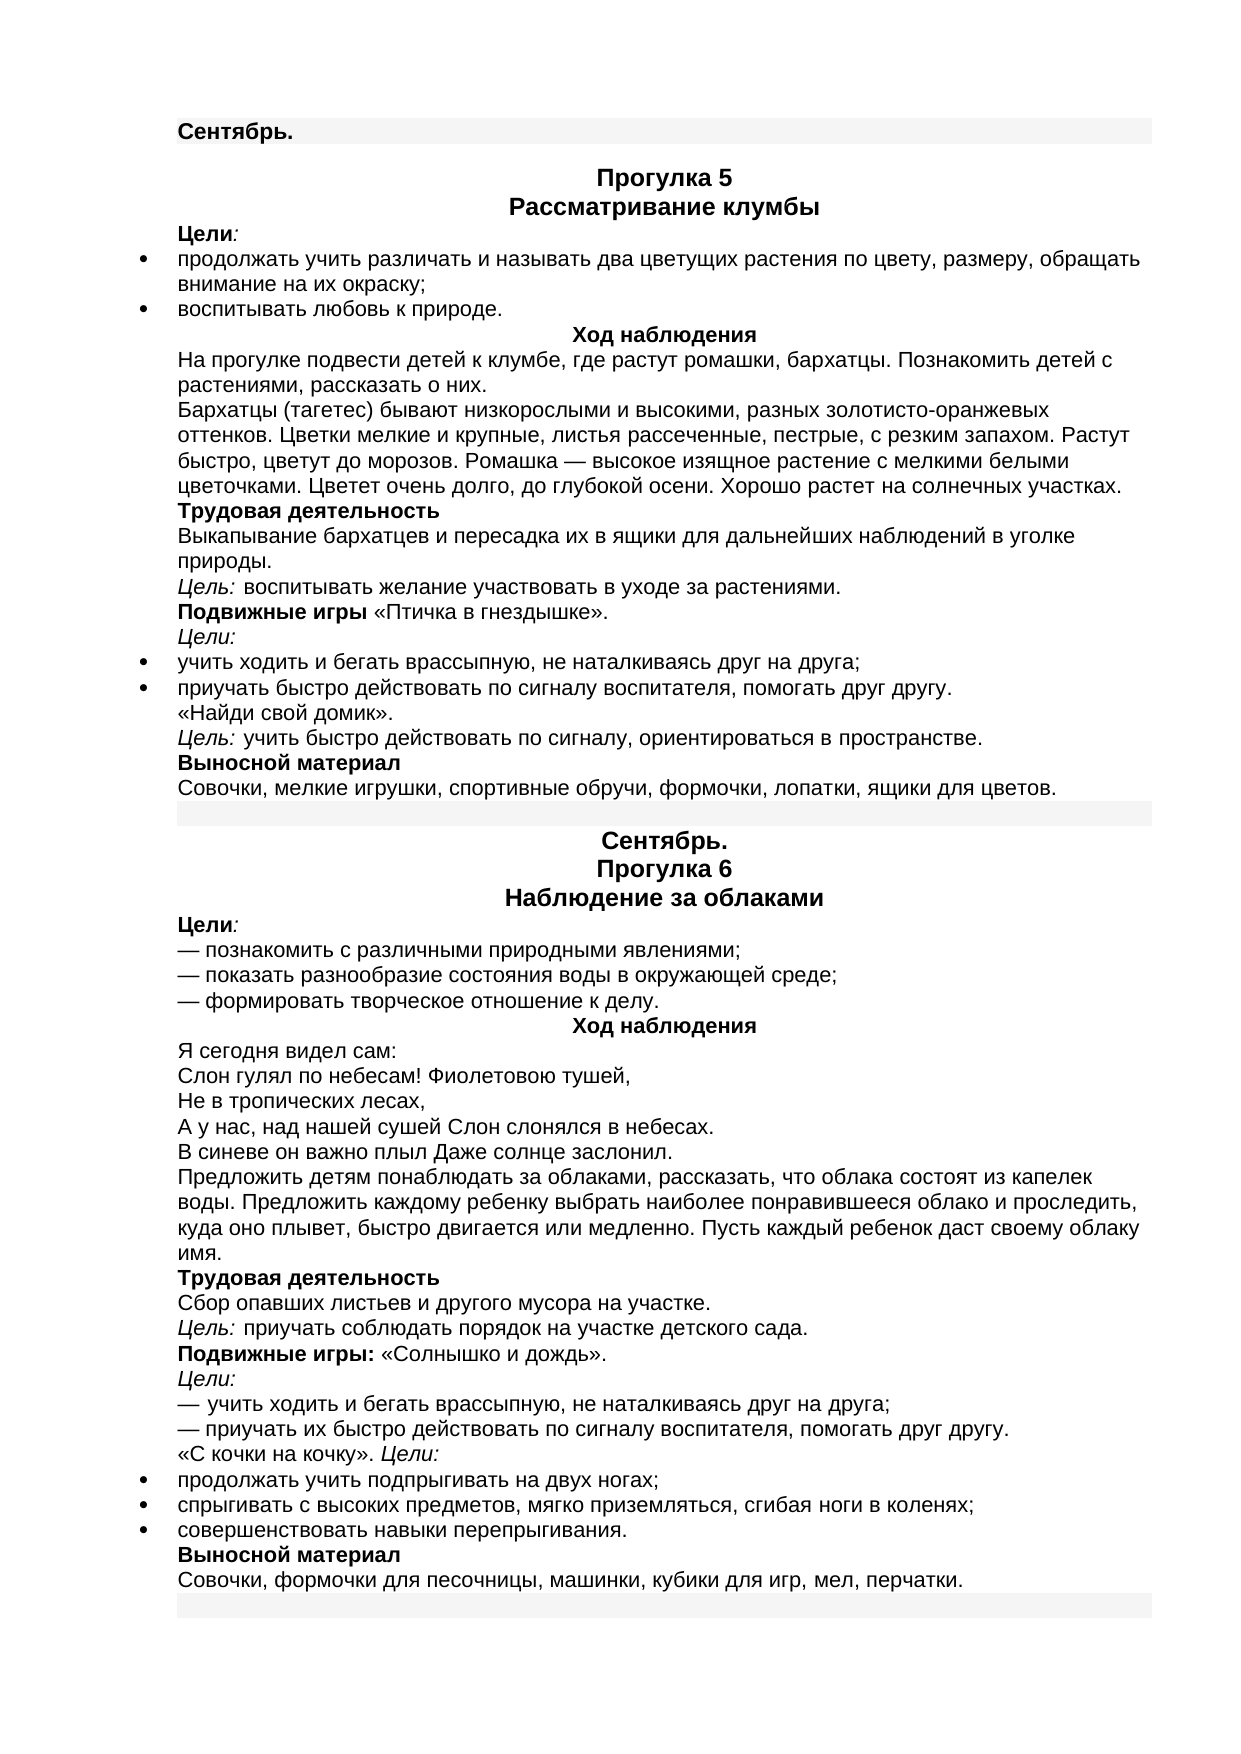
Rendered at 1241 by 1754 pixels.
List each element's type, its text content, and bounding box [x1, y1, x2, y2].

text Подвижные игры «Птичка в гнездышке». [177, 599, 1152, 624]
text Подвижные игры: «Солнышко и дождь». [177, 1341, 1152, 1366]
text Сентябрь. [177, 118, 1152, 144]
text — показать разнообразие состояния воды в окружающей среде; [177, 962, 1152, 988]
text Рассматривание клумбы [177, 192, 1152, 221]
text — формировать творческое отношение к делу. [177, 988, 1152, 1013]
text На прогулке подвести детей к клумбе, где растут ромашки, бархатцы. Познакомить детей с растениями, рассказать о них. [177, 347, 1152, 397]
text Я сегодня видел сам: [177, 1038, 1152, 1063]
text Совочки, формочки для песочницы, машинки, кубики для игр, мел, перчатки. [177, 1567, 1152, 1593]
text Выносной материал [177, 750, 1152, 775]
text Бархатцы (тагетес) бывают низкорослыми и высокими, разных золотисто-оранжевых оттенков. Цветки мелкие и крупные, листья рассеченные, пестрые, с резким запахом. Растут быстро, цветут до морозов. Ромашка — высокое изящное растение с мелкими белыми цветочками. Цветет очень долго, до глубокой осени. Хорошо растет на солнечных участках. [177, 397, 1152, 498]
list продолжать учить подпрыгивать на двух ногах; [140, 1467, 1152, 1492]
text Прогулка 5 [177, 163, 1152, 192]
text Выкапывание бархатцев и пересадка их в ящики для дальнейших наблюдений в уголке природы. [177, 523, 1152, 574]
text — приучать их быстро действовать по сигналу воспитателя, помогать друг другу. [177, 1416, 1152, 1441]
text «С кочки на кочку». Цели: [177, 1441, 1152, 1467]
text Цели: [177, 1366, 1152, 1391]
text — познакомить с различными природными явлениями; [177, 937, 1152, 962]
text Трудовая деятельность [177, 1265, 1152, 1290]
text Цели: [177, 221, 1152, 246]
text «Найди свой домик». [177, 700, 1152, 725]
text Прогулка 6 [177, 854, 1152, 883]
text Цели: [177, 624, 1152, 649]
text Предложить детям понаблюдать за облаками, рассказать, что облака состоят из капелек воды. Предложить каждому ребенку выбрать наиболее понравившееся облако и проследить, куда оно плывет, быстро двигается или медленно. Пусть каждый ребенок даст своему облаку имя. [177, 1164, 1152, 1265]
list приучать быстро действовать по сигналу воспитателя, помогать друг другу. [140, 674, 1152, 700]
list совершенствовать навыки перепрыгивания. [140, 1517, 1152, 1542]
list воспитывать любовь к природе. [140, 296, 1152, 322]
text Цель: воспитывать желание участвовать в уходе за растениями. [177, 574, 1152, 599]
text Ход наблюдения [177, 1013, 1152, 1038]
list продолжать учить различать и называть два цветущих растения по цвету, размеру, обращать внимание на их окраску; [140, 246, 1152, 296]
text Сбор опавших листьев и другого мусора на участке. [177, 1290, 1152, 1315]
text Выносной материал [177, 1542, 1152, 1567]
text Сентябрь. [177, 826, 1152, 854]
text А у нас, над нашей сушей Слон слонялся в небесах. [177, 1114, 1152, 1139]
text Не в тропических лесах, [177, 1088, 1152, 1114]
text Наблюдение за облаками [177, 883, 1152, 912]
text Совочки, мелкие игрушки, спортивные обручи, формочки, лопатки, ящики для цветов. [177, 775, 1152, 801]
text Цель: приучать соблюдать порядок на участке детского сада. [177, 1315, 1152, 1341]
text Слон гулял по небесам! Фиолетовою тушей, [177, 1063, 1152, 1088]
text Ход наблюдения [177, 322, 1152, 347]
text Трудовая деятельность [177, 498, 1152, 523]
text Цель: учить быстро действовать по сигналу, ориентироваться в пространстве. [177, 725, 1152, 750]
text В синеве он важно плыл Даже солнце заслонил. [177, 1139, 1152, 1164]
text — учить ходить и бегать врассыпную, не наталкиваясь друг на друга; [177, 1391, 1152, 1416]
list учить ходить и бегать врассыпную, не наталкиваясь друг на друга; [140, 649, 1152, 674]
list спрыгивать с высоких предметов, мягко приземляться, сгибая ноги в коленях; [140, 1492, 1152, 1517]
text Цели: [177, 912, 1152, 937]
